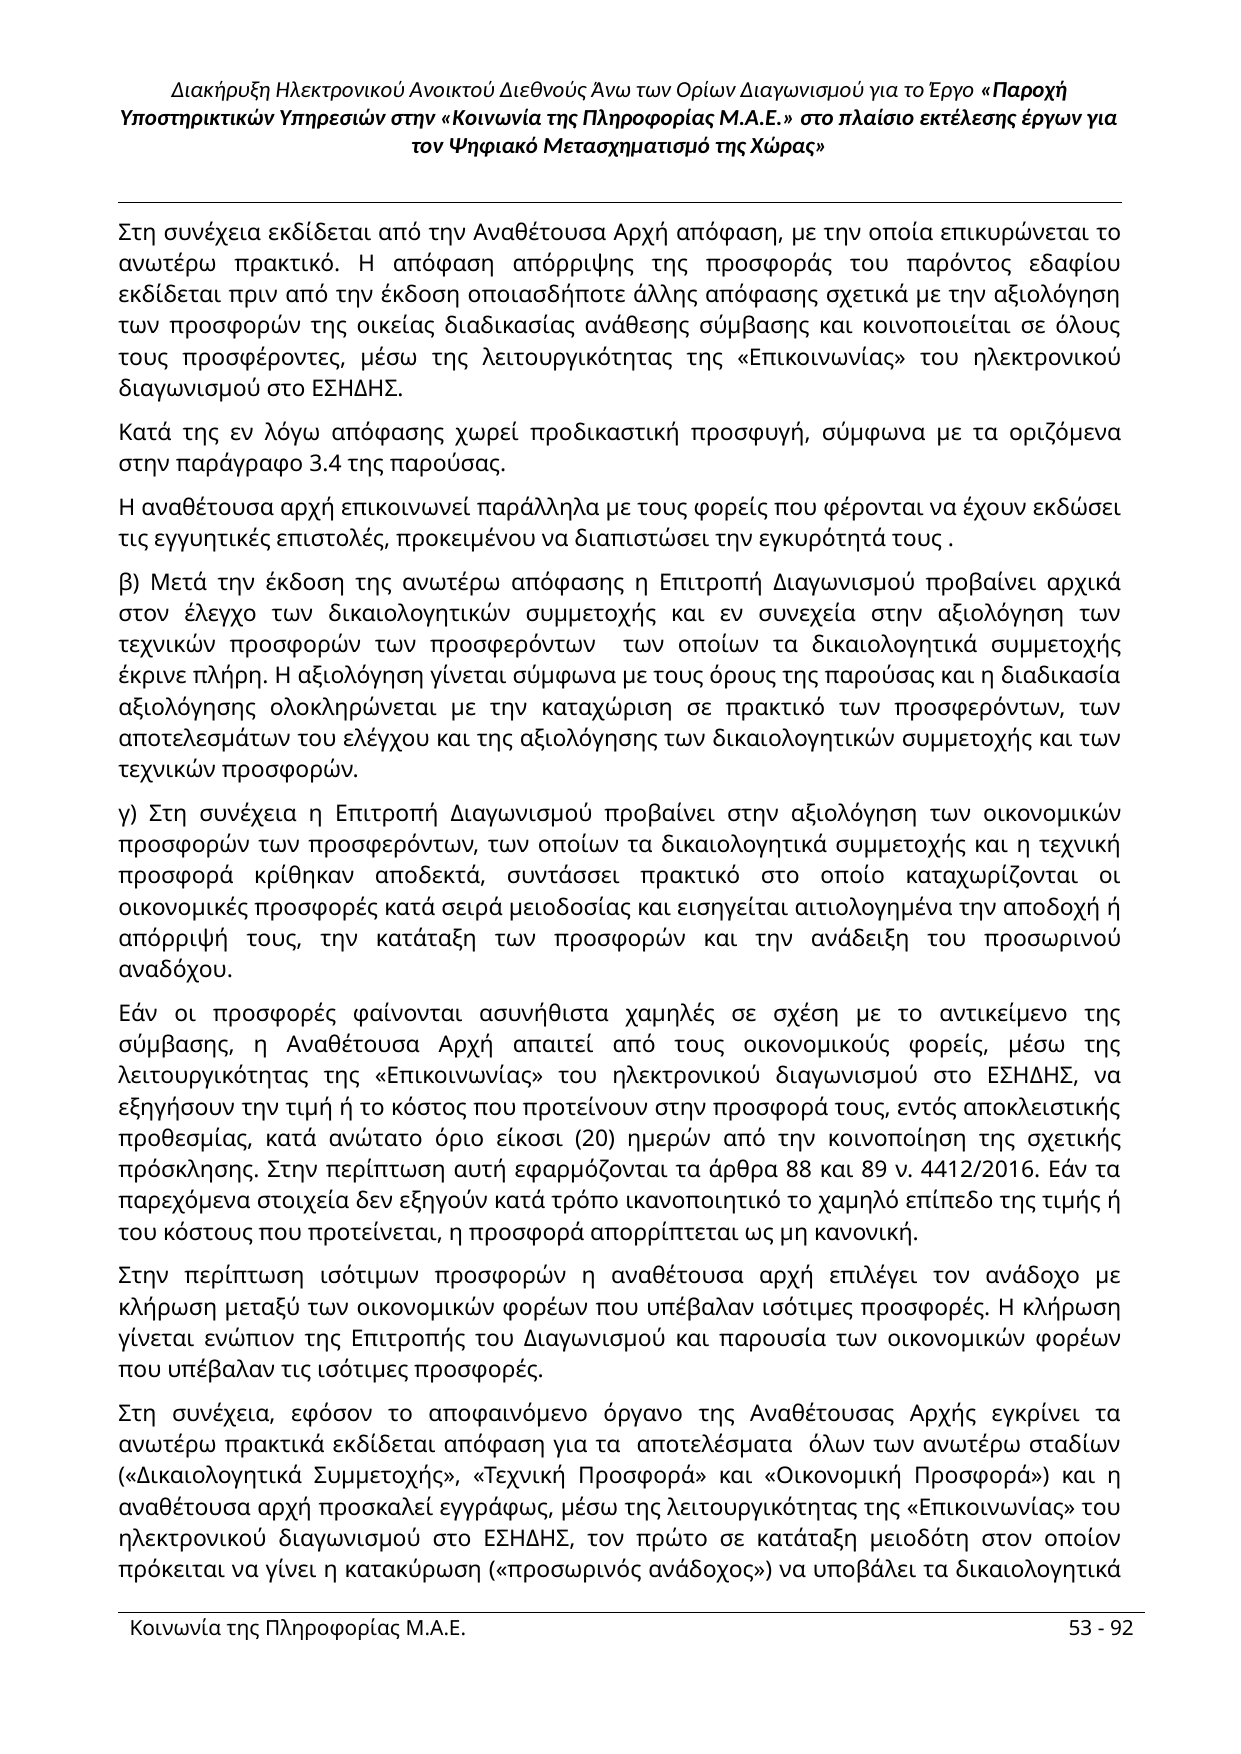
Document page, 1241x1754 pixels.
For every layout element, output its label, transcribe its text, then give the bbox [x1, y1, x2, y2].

text Στη συνέχεια εκδίδεται από την Αναθέτουσα Αρχή απόφαση, με την οποία επικυρώνεται το ανωτέρω πρακτικό. Η απόφαση απόρριψης της προσφοράς του παρόντος εδαφίου εκδίδεται πριν από την έκδοση οποιασδήποτε άλλης απόφασης σχετικά με την αξιολόγηση των προσφορών της οικείας διαδικασίας ανάθεσης σύμβασης και κοινοποιείται σε όλους τους προσφέροντες, μέσω της λειτουργικότητας της «Επικοινωνίας» του ηλεκτρονικού διαγωνισμού στο ΕΣΗΔΗΣ. [118, 216, 1122, 403]
text Στην περίπτωση ισότιμων προσφορών η αναθέτουσα αρχή επιλέγει τον ανάδοχο με κλήρωση μεταξύ των οικονομικών φορέων που υπέβαλαν ισότιμες προσφορές. Η κλήρωση γίνεται ενώπιον της Επιτροπής του Διαγωνισμού και παρουσία των οικονομικών φορέων που υπέβαλαν τις ισότιμες προσφορές. [118, 1259, 1122, 1384]
text Η αναθέτουσα αρχή επικοινωνεί παράλληλα με τους φορείς που φέρονται να έχουν εκδώσει τις εγγυητικές επιστολές, προκειμένου να διαπιστώσει την εγκυρότητά τους . [118, 491, 1122, 553]
text Εάν οι προσφορές φαίνονται ασυνήθιστα χαμηλές σε σχέση με το αντικείμενο της σύμβασης, η Αναθέτουσα Αρχή απαιτεί από τους οικονομικούς φορείς, μέσω της λειτουργικότητας της «Επικοινωνίας» του ηλεκτρονικού διαγωνισμού στο ΕΣΗΔΗΣ, να εξηγήσουν την τιμή ή το κόστος που προτείνουν στην προσφορά τους, εντός αποκλειστικής προθεσμίας, κατά ανώτατο όριο είκοσι (20) ημερών από την κοινοποίηση της σχετικής πρόσκλησης. Στην περίπτωση αυτή εφαρμόζονται τα άρθρα 88 και 89 ν. 4412/2016. Εάν τα παρεχόμενα στοιχεία δεν εξηγούν κατά τρόπο ικανοποιητικό το χαμηλό επίπεδο της τιμής ή του κόστους που προτείνεται, η προσφορά απορρίπτεται ως μη κανονική. [118, 997, 1122, 1247]
text γ) Στη συνέχεια η Επιτροπή Διαγωνισμού προβαίνει στην αξιολόγηση των οικονομικών προσφορών των προσφερόντων, των οποίων τα δικαιολογητικά συμμετοχής και η τεχνική προσφορά κρίθηκαν αποδεκτά, συντάσσει πρακτικό στο οποίο καταχωρίζονται οι οικονομικές προσφορές κατά σειρά μειοδοσίας και εισηγείται αιτιολογημένα την αποδοχή ή απόρριψή τους, την κατάταξη των προσφορών και την ανάδειξη του προσωρινού αναδόχου. [118, 797, 1122, 984]
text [118, 1397, 1122, 1584]
text β) Μετά την έκδοση της ανωτέρω απόφασης η Επιτροπή Διαγωνισμού προβαίνει αρχικά στον έλεγχο των δικαιολογητικών συμμετοχής και εν συνεχεία στην αξιολόγηση των τεχνικών προσφορών των προσφερόντων των οποίων τα δικαιολογητικά συμμετοχής έκρινε πλήρη. Η αξιολόγηση γίνεται σύμφωνα με τους όρους της παρούσας και η διαδικασία αξιολόγησης ολοκληρώνεται με την καταχώριση σε πρακτικό των προσφερόντων, των αποτελεσμάτων του ελέγχου και της αξιολόγησης των δικαιολογητικών συμμετοχής και των τεχνικών προσφορών. [118, 566, 1122, 784]
text Κατά της εν λόγω απόφασης χωρεί προδικαστική προσφυγή, σύμφωνα με τα οριζόμενα στην παράγραφο 3.4 της παρούσας. [118, 416, 1122, 478]
